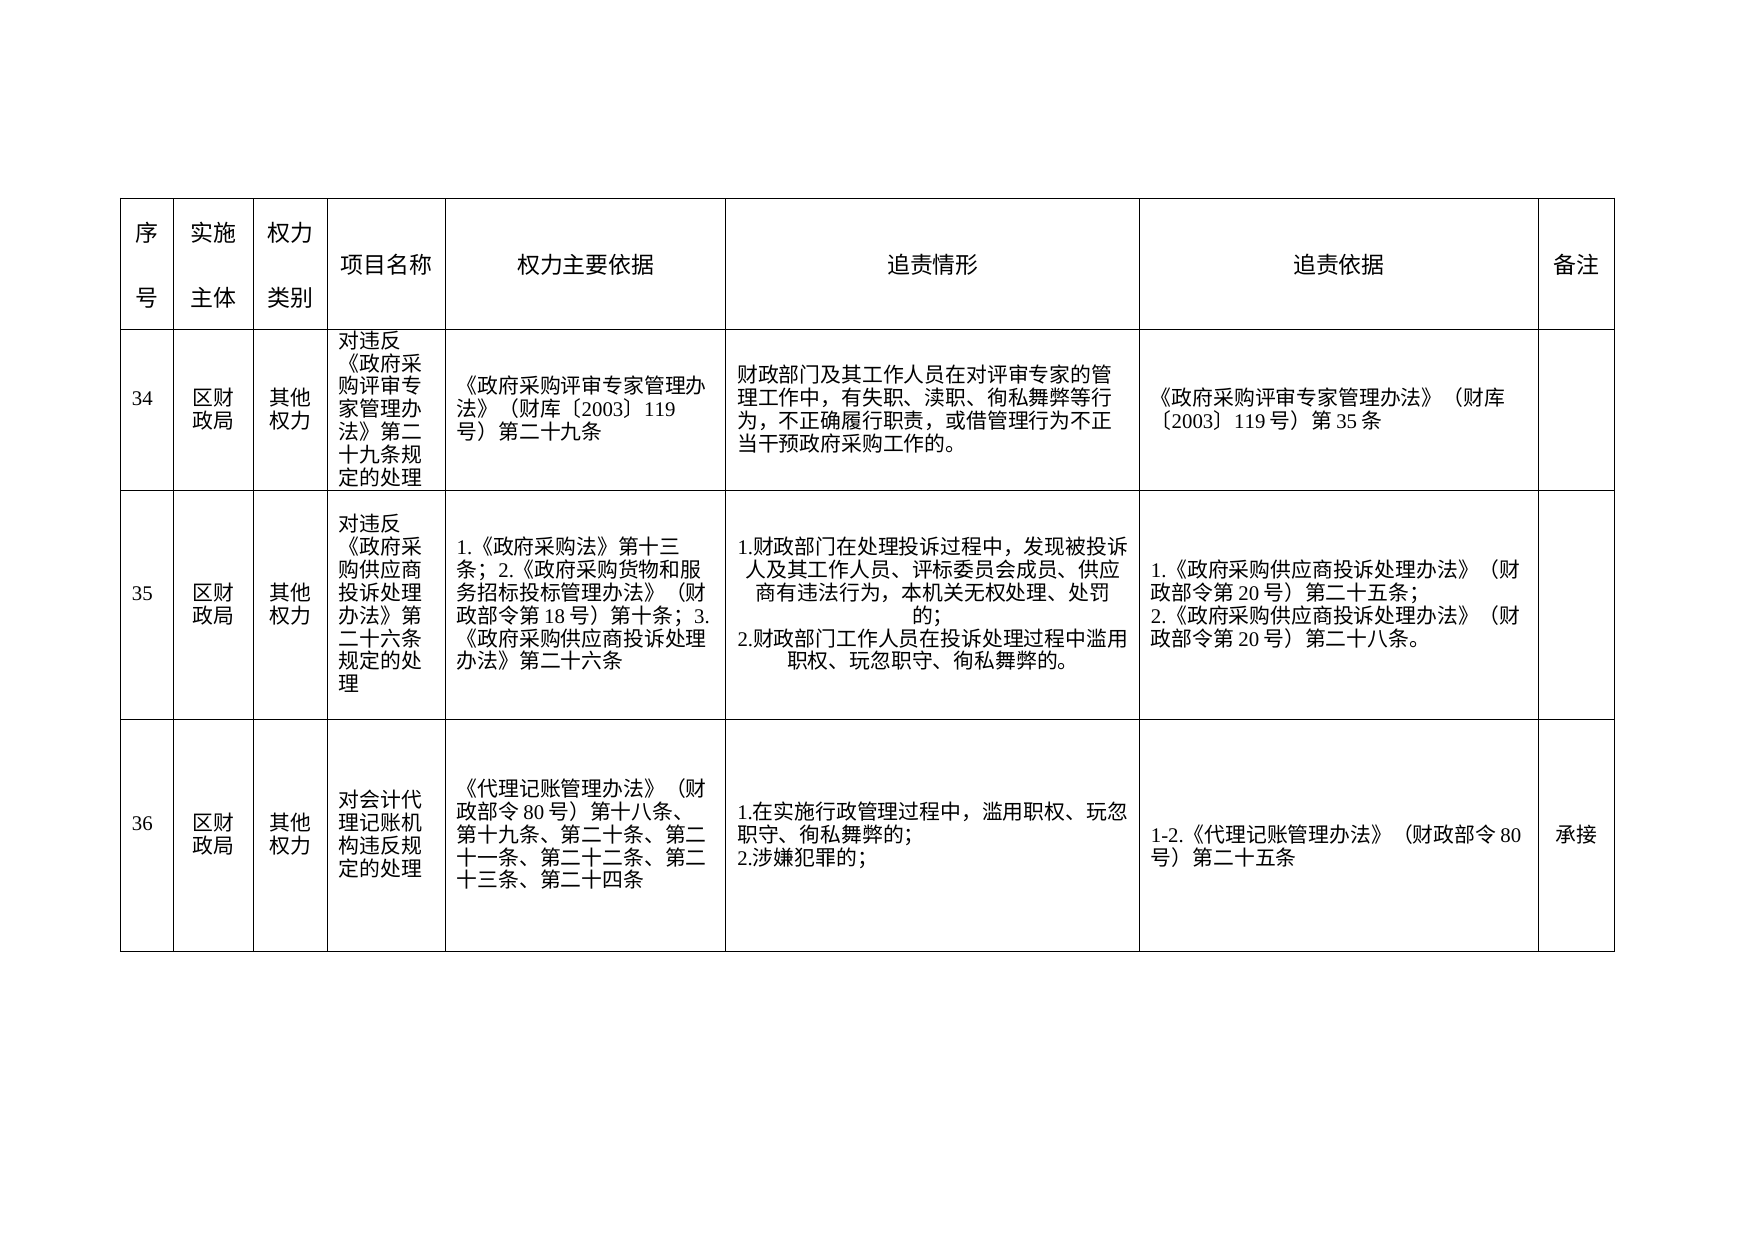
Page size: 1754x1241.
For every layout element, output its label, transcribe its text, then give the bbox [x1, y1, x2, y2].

table_cell 区财政局 [174, 720, 253, 951]
table_cell 对违反《政府采购评审专家管理办法》第二十九条规定的处理 [328, 330, 445, 490]
table_cell 其他权力 [254, 330, 327, 490]
table_header 权力类别 [254, 199, 327, 329]
table_cell 《政府采购评审专家管理办法》（财库〔2003〕119号）第35条 [1140, 330, 1538, 490]
table_cell 1.《政府采购供应商投诉处理办法》（财政部令第20号）第二十五条； 2.《政府采购供应商投诉处理办法》（财政部令第20号）第二十八条。 [1140, 491, 1538, 718]
table_cell 35 [121, 491, 173, 718]
table_cell 1.财政部门在处理投诉过程中，发现被投诉人及其工作人员、评标委员会成员、供应商有违法行为，本机关无权处理、处罚的； 2.财政部门工作人员在投诉处理过程中滥用职权、玩忽职守、徇私舞弊的。 [726, 491, 1139, 718]
table_header 追责依据 [1140, 199, 1538, 329]
table_header 序号 [121, 199, 173, 329]
table_cell [1539, 491, 1614, 718]
table_cell 《代理记账管理办法》（财政部令80号）第十八条、第十九条、第二十条、第二十一条、第二十二条、第二十三条、第二十四条 [446, 720, 725, 951]
table_cell 其他权力 [254, 720, 327, 951]
table_cell 承接 [1539, 720, 1614, 951]
table_cell 区财政局 [174, 330, 253, 490]
table_header 权力主要依据 [446, 199, 725, 329]
table_cell 对违反《政府采购供应商投诉处理办法》第二十六条规定的处理 [328, 491, 445, 718]
table_cell 34 [121, 330, 173, 490]
table_header 备注 [1539, 199, 1614, 329]
table_cell 《政府采购评审专家管理办法》（财库〔2003〕119号）第二十九条 [446, 330, 725, 490]
table_cell 财政部门及其工作人员在对评审专家的管理工作中，有失职、渎职、徇私舞弊等行为，不正确履行职责，或借管理行为不正当干预政府采购工作的。 [726, 330, 1139, 490]
table_cell 区财政局 [174, 491, 253, 718]
table_header 实施主体 [174, 199, 253, 329]
table_cell 1.《政府采购法》第十三条；2.《政府采购货物和服务招标投标管理办法》（财政部令第18号）第十条；3.《政府采购供应商投诉处理办法》第二十六条 [446, 491, 725, 718]
table_header 项目名称 [328, 199, 445, 329]
table_cell 其他权力 [254, 491, 327, 718]
table_cell 1-2.《代理记账管理办法》（财政部令80号）第二十五条 [1140, 720, 1538, 951]
table_cell 36 [121, 720, 173, 951]
table_cell [1539, 330, 1614, 490]
table_header 追责情形 [726, 199, 1139, 329]
table_cell 1.在实施行政管理过程中，滥用职权、玩忽职守、徇私舞弊的； 2.涉嫌犯罪的； [726, 720, 1139, 951]
table_cell 对会计代理记账机构违反规定的处理 [328, 720, 445, 951]
